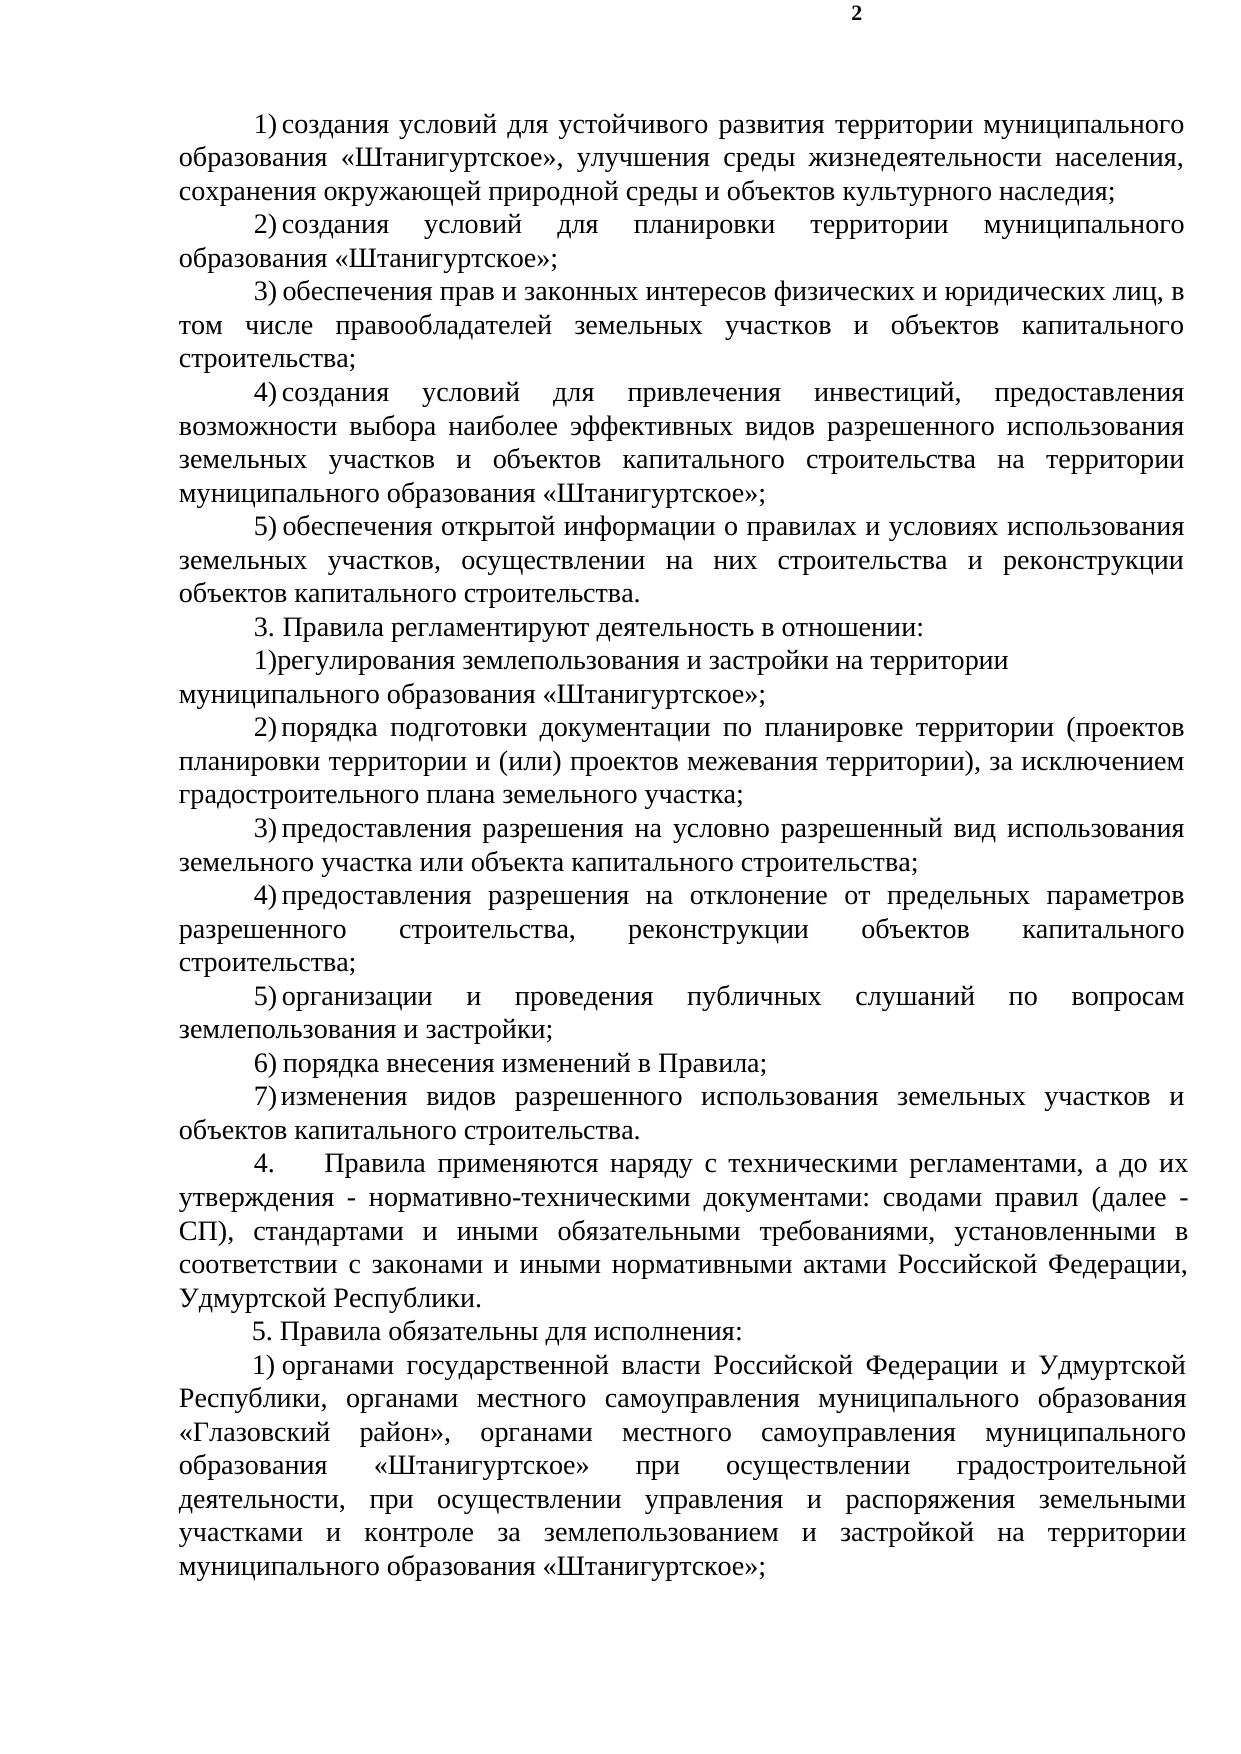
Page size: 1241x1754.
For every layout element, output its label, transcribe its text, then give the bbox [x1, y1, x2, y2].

list предоставления разрешения на условно разрешенный вид использования земельного участка или объекта капитального строительства; [179, 811, 1186, 878]
list обеспечения прав и законных интересов физических и юридических лиц, в том числе правообладателей земельных участков и объектов капитального строительства; [179, 274, 1186, 375]
text муниципального образования «Штанигуртское»; [179, 677, 1190, 710]
list органами государственной власти Российской Федерации и Удмуртской Республики, органами местного самоуправления муниципального образования «Глазовский район», органами местного самоуправления муниципального образования «Штанигуртское» при осуществлении градостроительной деятельности, при осуществлении управления и распоряжения земельными участками и контроле за землепользованием и застройкой на территории муниципального образования «Штанигуртское»; [179, 1347, 1188, 1582]
list Правила обязательны для исполнения: [179, 1314, 1190, 1347]
list создания условий для планировки территории муниципального образования «Штанигуртское»; [179, 207, 1186, 274]
list организации и проведения публичных слушаний по вопросам землепользования и застройки; [179, 978, 1186, 1046]
list предоставления разрешения на отклонение от предельных параметров разрешенного строительства, реконструкции объектов капитального строительства; [179, 878, 1186, 978]
list Правила применяются наряду с техническими регламентами, а до их утверждения - нормативно-техническими документами: сводами правил (далее - СП), стандартами и иными обязательными требованиями, установленными в соответствии с законами и иными нормативными актами Российской Федерации, Удмуртской Республики. [179, 1146, 1190, 1314]
list порядка подготовки документации по планировке территории (проектов планировки территории и (или) проектов межевания территории), за исключением градостроительного плана земельного участка; [179, 710, 1186, 811]
list обеспечения открытой информации о правилах и условиях использования земельных участков, осуществлении на них строительства и реконструкции объектов капитального строительства. [179, 509, 1186, 609]
list создания условий для привлечения инвестиций, предоставления возможности выбора наиболее эффективных видов разрешенного использования земельных участков и объектов капитального строительства на территории муниципального образования «Штанигуртское»; [179, 375, 1186, 509]
text 1)регулирования землепользования и застройки на территории [254, 643, 1190, 677]
list порядка внесения изменений в Правила; [179, 1046, 1190, 1079]
list Правила регламентируют деятельность в отношении: [179, 609, 1190, 643]
list изменения видов разрешенного использования земельных участков и объектов капитального строительства. [179, 1079, 1186, 1146]
list создания условий для устойчивого развития территории муниципального образования «Штанигуртское», улучшения среды жизнедеятельности населения, сохранения окружающей природной среды и объектов культурного наследия; [179, 106, 1186, 207]
